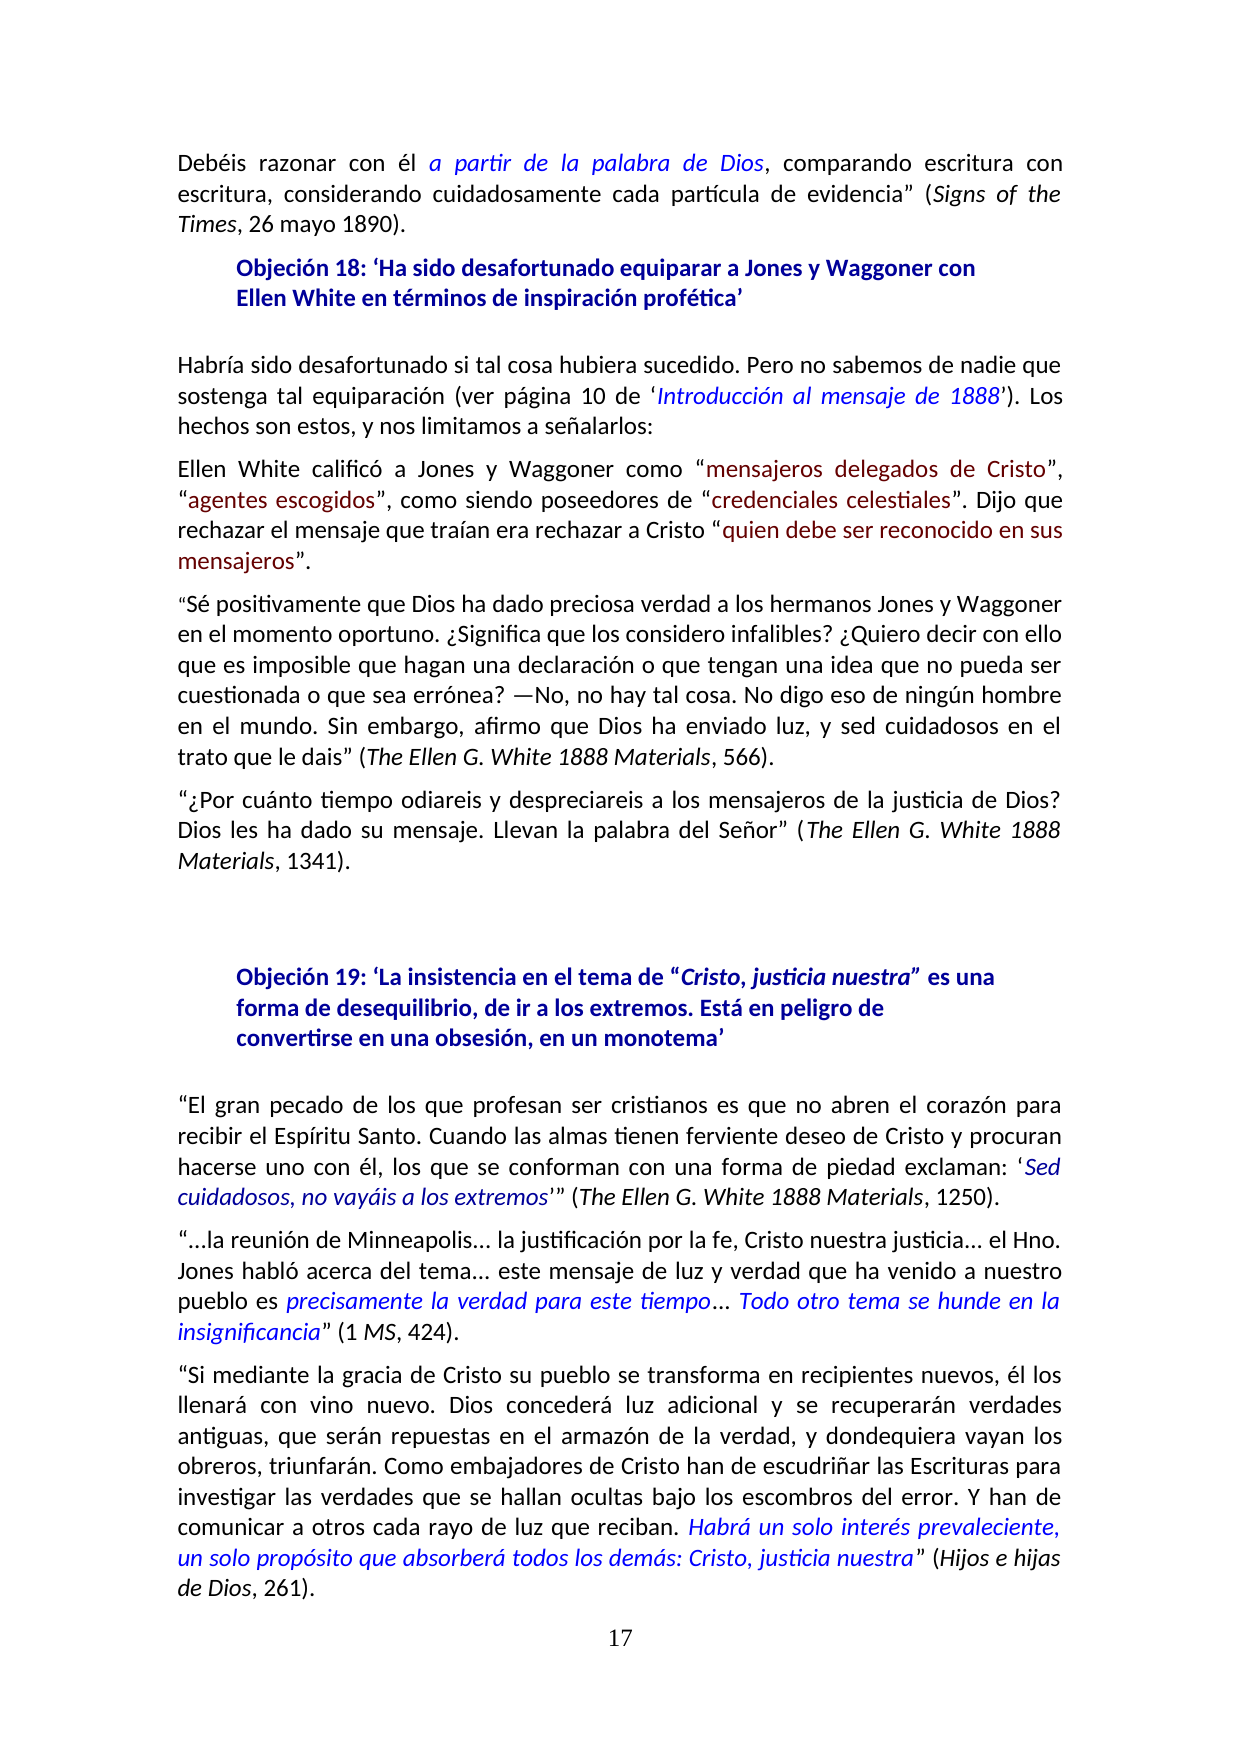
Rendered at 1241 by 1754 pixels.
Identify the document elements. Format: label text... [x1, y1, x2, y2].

text Objeción 19: ‘La insistencia en el tema de “Cristo, justicia nuestra” es una forma de desequilibrio, de ir a los extremos. Está en peligro de convertirse en una obsesión, en un monotema’ [236, 961, 1004, 1053]
text “Si mediante la gracia de Cristo su pueblo se transforma en recipientes nuevos, él los llenará con vino nuevo. Dios concederá luz adicional y se recuperarán verdades antiguas, que serán repuestas en el armazón de la verdad, y dondequiera vayan los obreros, triunfarán. Como embajadores de Cristo han de escudriñar las Escrituras para investigar las verdades que se hallan ocultas bajo los escombros del error. Y han de comunicar a otros cada rayo de luz que reciban. Habrá un solo interés prevaleciente, un solo propósito que absorberá todos los demás: Cristo, justicia nuestra” (Hijos e hijas de Dios, 261). [177, 1359, 1063, 1603]
text Objeción 18: ‘Ha sido desafortunado equiparar a Jones y Waggoner con Ellen White en términos de inspiración profética’ [236, 252, 1004, 313]
text “¿Por cuánto tiempo odiareis y despreciareis a los mensajeros de la justicia de Dios? Dios les ha dado su mensaje. Llevan la palabra del Señor” (The Ellen G. White 1888 Materials, 1341). [177, 784, 1063, 875]
text Ellen White calificó a Jones y Waggoner como “mensajeros delegados de Cristo”, “agentes escogidos”, como siendo poseedores de “credenciales celestiales”. Dijo que rechazar el mensaje que traían era rechazar a Cristo “quien debe ser reconocido en sus mensajeros”. [177, 453, 1063, 576]
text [177, 148, 1063, 239]
text Habría sido desafortunado si tal cosa hubiera sucedido. Pero no sabemos de nadie que sostenga tal equiparación (ver página 10 de ‘Introducción al mensaje de 1888’). Los hechos son estos, y nos limitamos a señalarlos: [177, 349, 1063, 441]
text “...la reunión de Minneapolis... la justificación por la fe, Cristo nuestra justicia... el Hno. Jones habló acerca del tema... este mensaje de luz y verdad que ha venido a nuestro pueblo es precisamente la verdad para este tiempo... Todo otro tema se hunde en la insignificancia” (1 MS, 424). [177, 1224, 1063, 1346]
text “El gran pecado de los que profesan ser cristianos es que no abren el corazón para recibir el Espíritu Santo. Cuando las almas tienen ferviente deseo de Cristo y procuran hacerse uno con él, los que se conforman con una forma de piedad exclaman: ‘Sed cuidadosos, no vayáis a los extremos’” (The Ellen G. White 1888 Materials, 1250). [177, 1090, 1063, 1212]
text “Sé positivamente que Dios ha dado preciosa verdad a los hermanos Jones y Waggoner en el momento oportuno. ¿Significa que los considero infalibles? ¿Quiero decir con ello que es imposible que hagan una declaración o que tengan una idea que no pueda ser cuestionada o que sea errónea? —No, no hay tal cosa. No digo eso de ningún hombre en el mundo. Sin embargo, afirmo que Dios ha enviado luz, y sed cuidadosos en el trato que le dais” (The Ellen G. White 1888 Materials, 566). [177, 588, 1063, 771]
